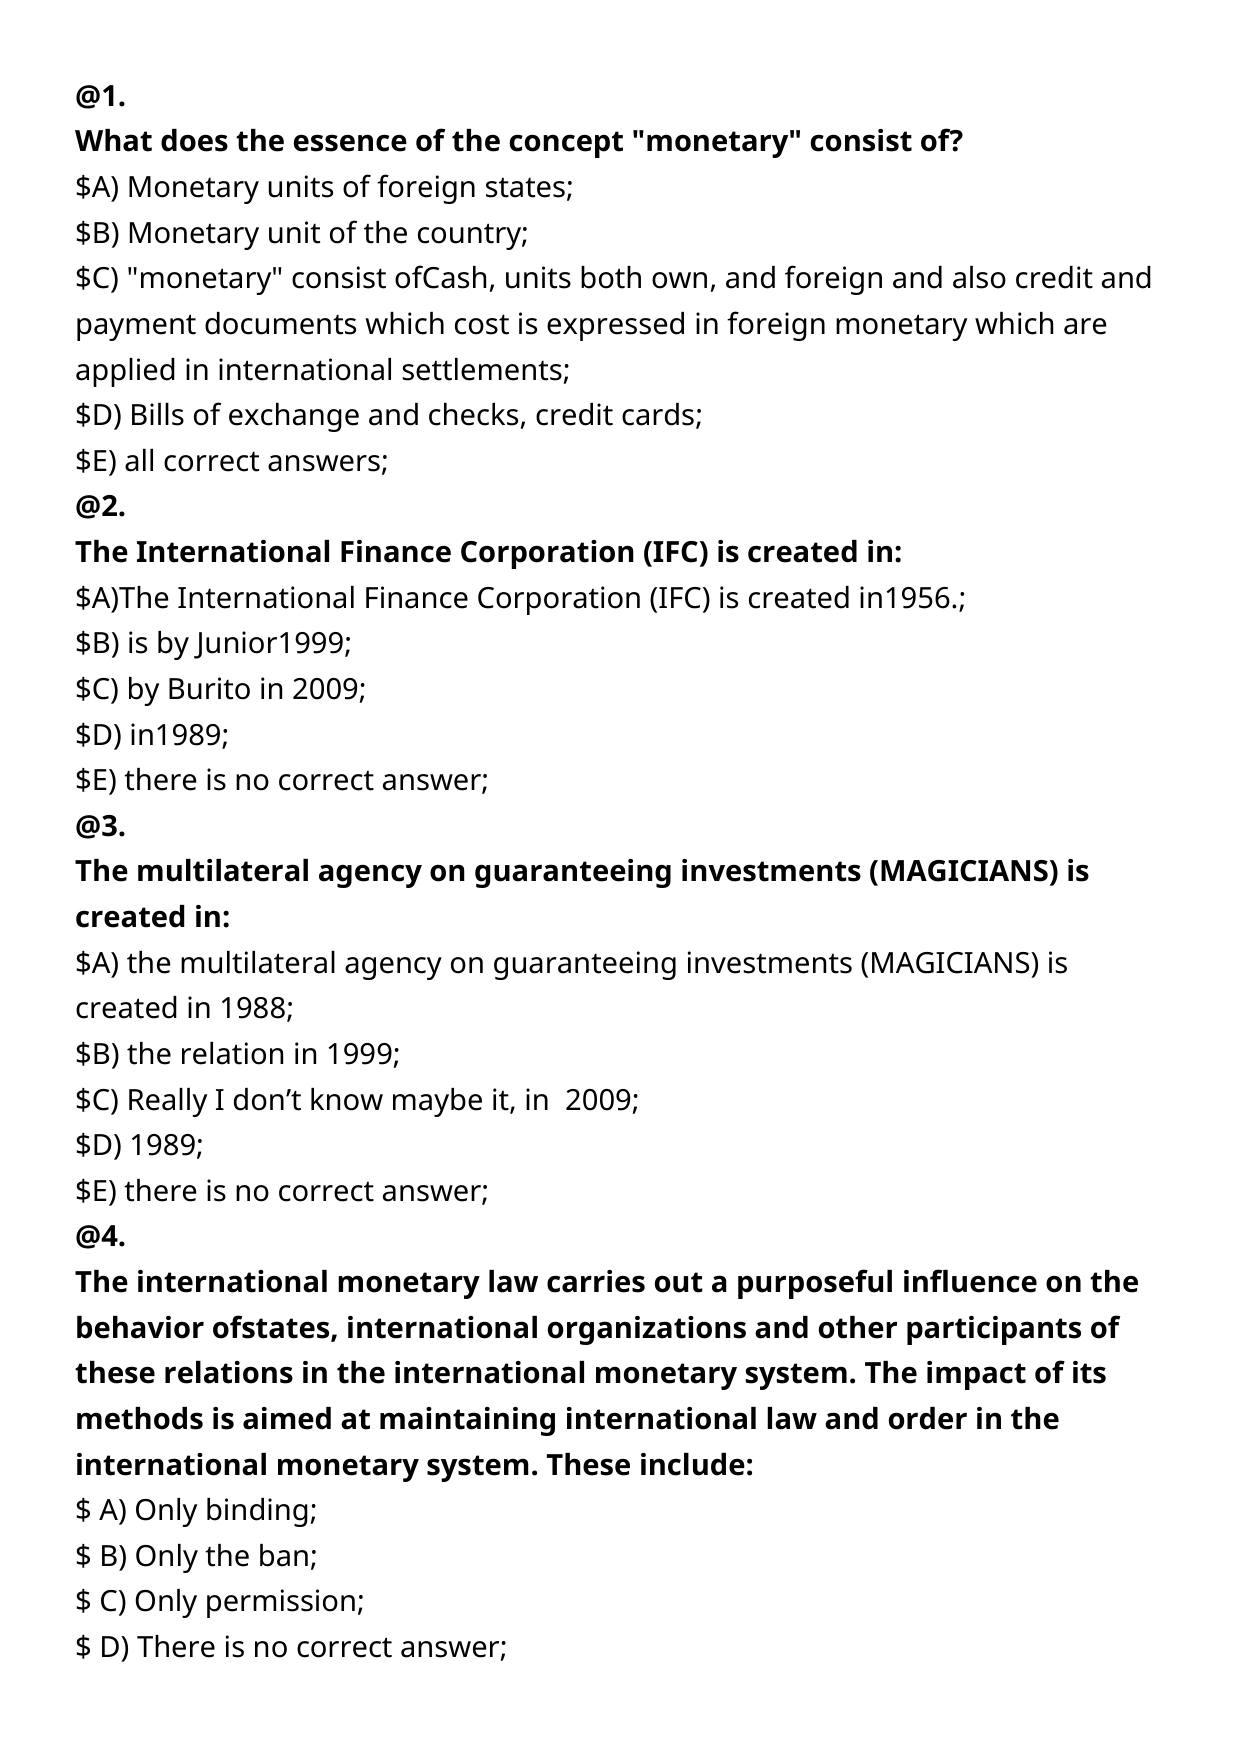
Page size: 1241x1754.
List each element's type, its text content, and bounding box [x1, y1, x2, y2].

text $ D) There is no correct answer; [75, 1626, 1165, 1666]
text $ C) Only permission; [75, 1581, 1165, 1620]
text $C) "monetary" consist ofCash, units both own, and foreign and also credit and payment documents which cost is expressed in foreign monetary which are applied in international settlements; [75, 257, 1165, 388]
text $C) Really I don’t know maybe it, in 2009; [75, 1079, 1165, 1118]
text $B) is by Junior1999; [75, 622, 1165, 662]
text @2. [75, 486, 1165, 525]
text $C) by Burito in 2009; [75, 668, 1165, 708]
text $E) there is no correct answer; [75, 759, 1165, 799]
text $A) the multilateral agency on guaranteeing investments (MAGICIANS) is created in 1988; [75, 942, 1165, 1027]
text $A)The International Finance Corporation (IFC) is created in1956.; [75, 577, 1165, 617]
text @1. [75, 75, 1165, 115]
text $E) there is no correct answer; [75, 1170, 1165, 1210]
text @4. [75, 1216, 1165, 1255]
text $E) all correct answers; [75, 440, 1165, 480]
text $B) Monetary unit of the country; [75, 212, 1165, 252]
text $D) Bills of exchange and checks, credit cards; [75, 394, 1165, 434]
text The international monetary law carries out a purposeful influence on the behavior ofstates, international organizations and other participants of these relations in the international monetary system. The impact of its methods is aimed at maintaining international law and order in the international monetary system. These include: [75, 1261, 1165, 1483]
text @3. [75, 805, 1165, 845]
text $D) in1989; [75, 714, 1165, 753]
text $D) 1989; [75, 1124, 1165, 1164]
text $ B) Only the ban; [75, 1535, 1165, 1575]
text $ A) Only binding; [75, 1489, 1165, 1529]
text $B) the relation in 1999; [75, 1033, 1165, 1073]
text The International Finance Corporation (IFC) is created in: [75, 531, 1165, 571]
text What does the essence of the concept "monetary" consist of? [75, 121, 1165, 160]
text $A) Monetary units of foreign states; [75, 166, 1165, 206]
text The multilateral agency on guaranteeing investments (MAGICIANS) is created in: [75, 851, 1165, 936]
